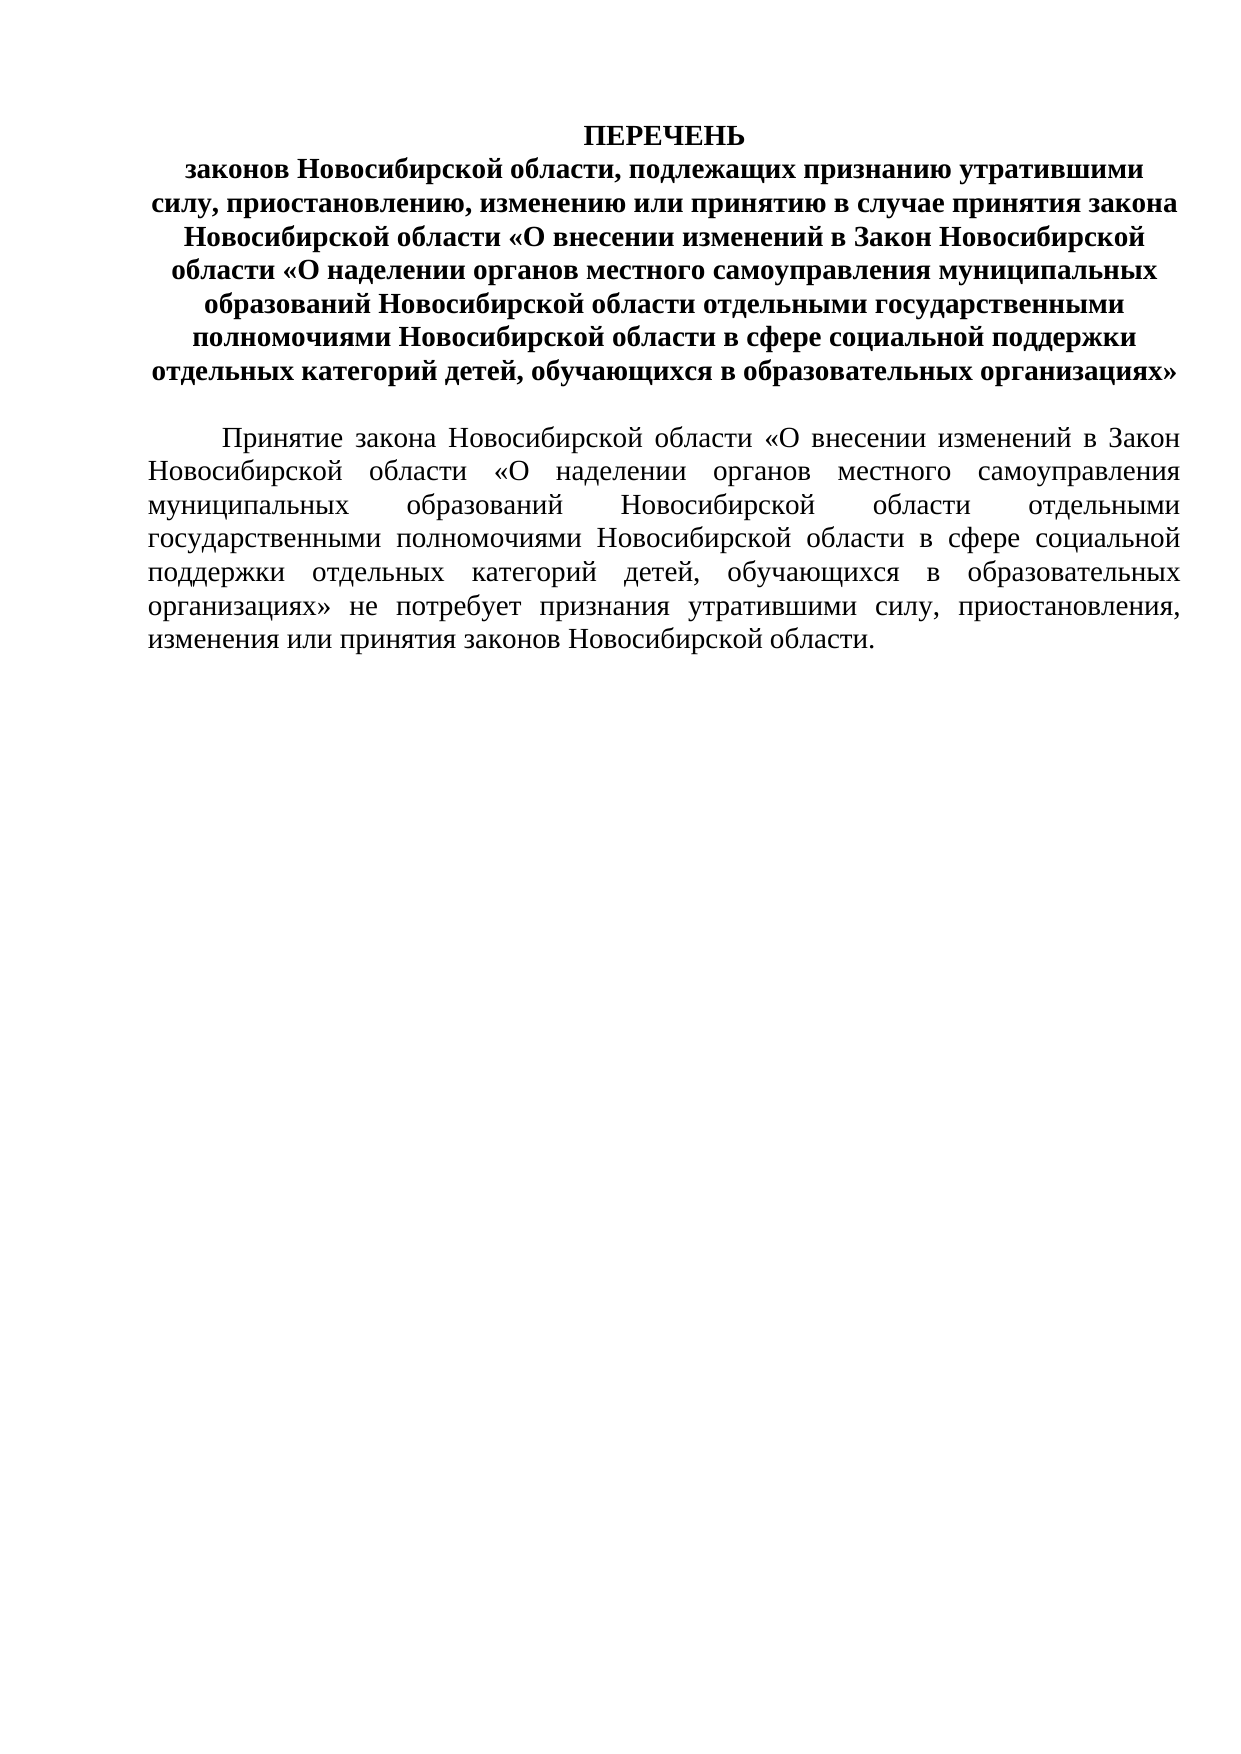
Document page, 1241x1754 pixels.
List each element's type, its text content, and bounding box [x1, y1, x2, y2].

text Принятие закона Новосибирской области «О внесении изменений в Закон Новосибирской области «О наделении органов местного самоуправления муниципальных образований Новосибирской области отдельными государственными полномочиями Новосибирской области в сфере социальной поддержки отдельных категорий детей, обучающихся в образовательных организациях» не потребует признания утратившими силу, приостановления, изменения или принятия законов Новосибирской области. [148, 420, 1181, 655]
text законов Новосибирской области, подлежащих признанию утратившими силу, приостановлению, изменению или принятию в случае принятия закона Новосибирской области «О внесении изменений в Закон Новосибирской области «О наделении органов местного самоуправления муниципальных образований Новосибирской области отдельными государственными полномочиями Новосибирской области в сфере социальной поддержки отдельных категорий детей, обучающихся в образовательных организациях» [148, 152, 1181, 386]
title ПЕРЕЧЕНЬ [148, 118, 1181, 152]
